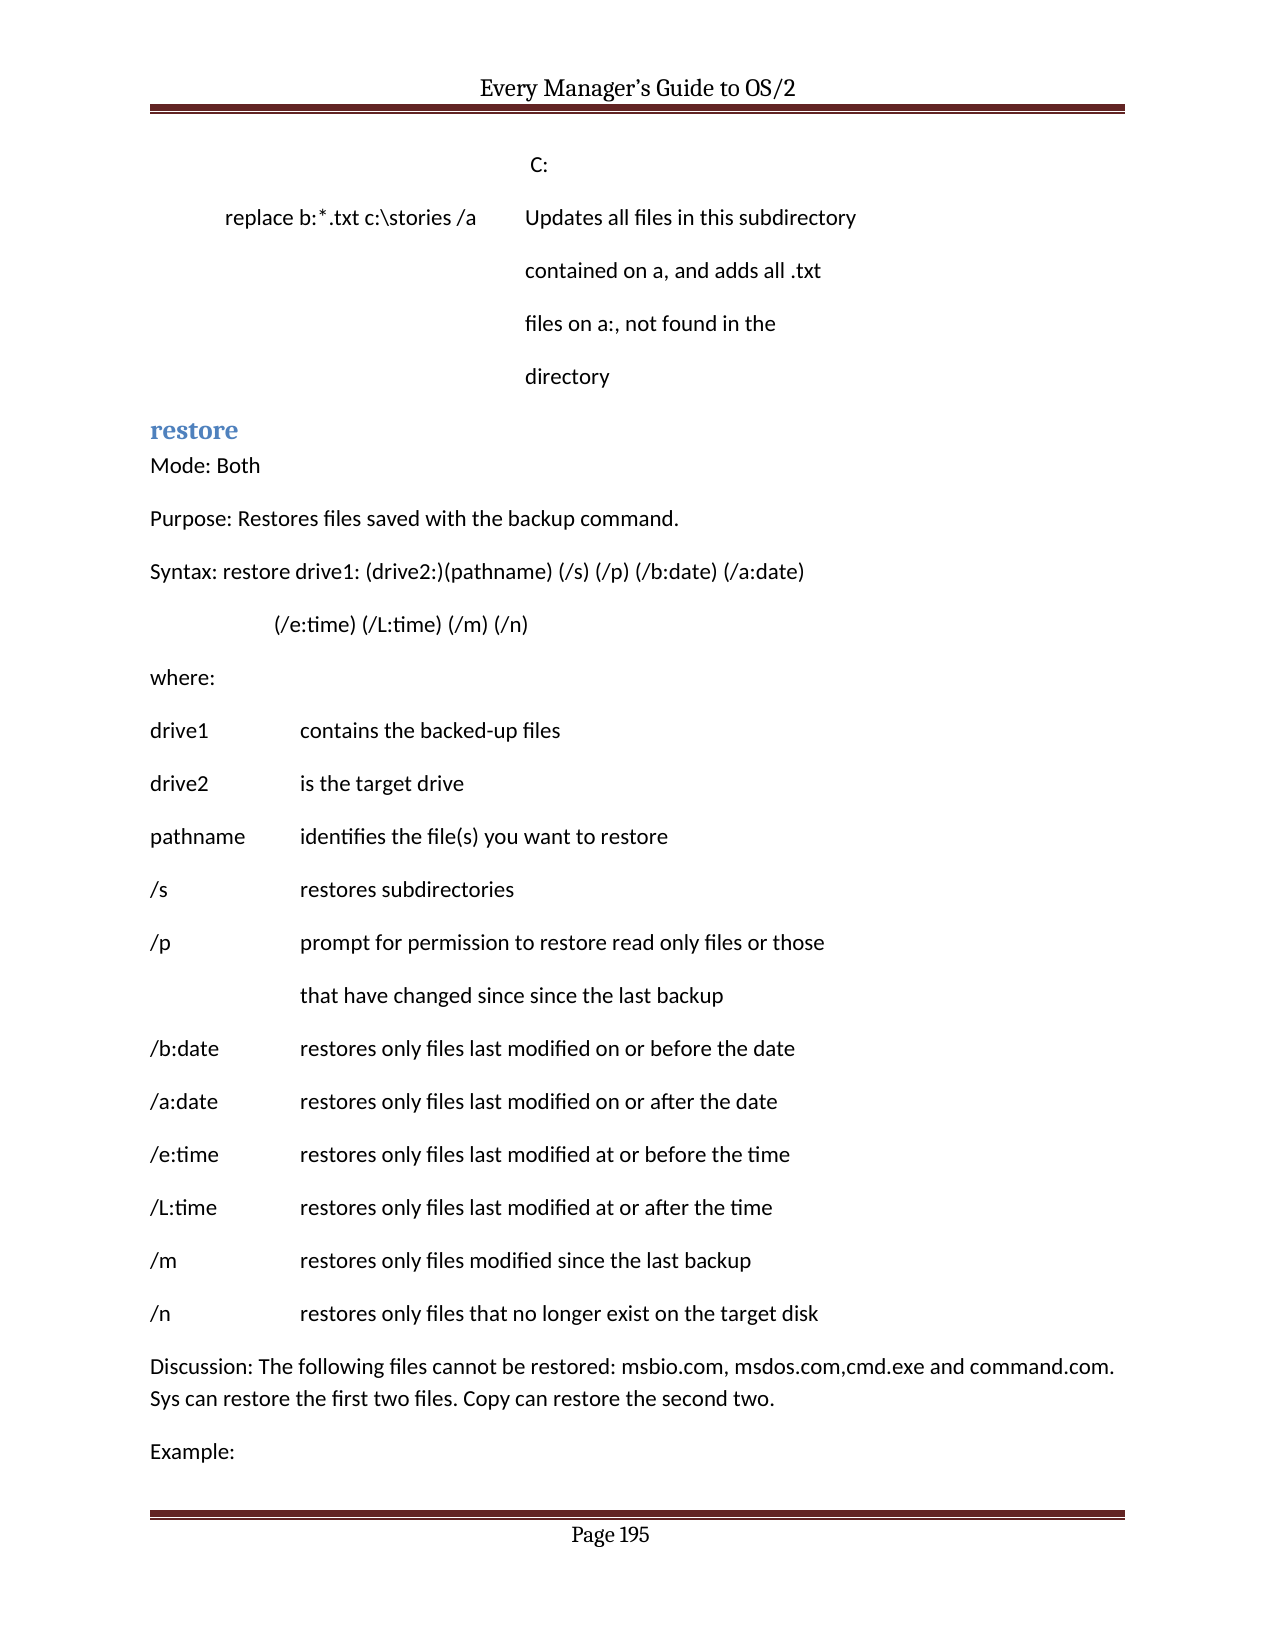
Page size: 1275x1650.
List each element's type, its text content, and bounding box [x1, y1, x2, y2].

text drive1 contains the backed-up files [150, 716, 1125, 744]
text contained on a, and adds all .txt [150, 256, 1125, 284]
text /s restores subdirectories [150, 875, 1125, 903]
text directory [150, 362, 1125, 390]
text pathname identifies the file(s) you want to restore [150, 822, 1125, 850]
text drive2 is the target drive [150, 769, 1125, 797]
text /e:time restores only files last modified at or before the time [150, 1140, 1125, 1168]
text /a:date restores only files last modified on or after the date [150, 1087, 1125, 1115]
text /p prompt for permission to restore read only files or those [150, 928, 1125, 956]
text Purpose: Restores files saved with the backup command. [150, 504, 1125, 532]
text (/e:time) (/L:time) (/m) (/n) [150, 610, 1125, 638]
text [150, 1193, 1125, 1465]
text /b:date restores only files last modified on or before the date [150, 1034, 1125, 1062]
text where: [150, 663, 1125, 691]
text files on a:, not found in the [150, 309, 1125, 337]
subtitle restore [150, 415, 1125, 446]
text replace b:*.txt c:\stories /a Updates all files in this subdirectory [150, 203, 1125, 231]
text that have changed since since the last backup [150, 981, 1125, 1009]
text C: [150, 150, 1125, 178]
text Mode: Both [150, 451, 1125, 479]
text Syntax: restore drive1: (drive2:)(pathname) (/s) (/p) (/b:date) (/a:date) [150, 557, 1125, 585]
